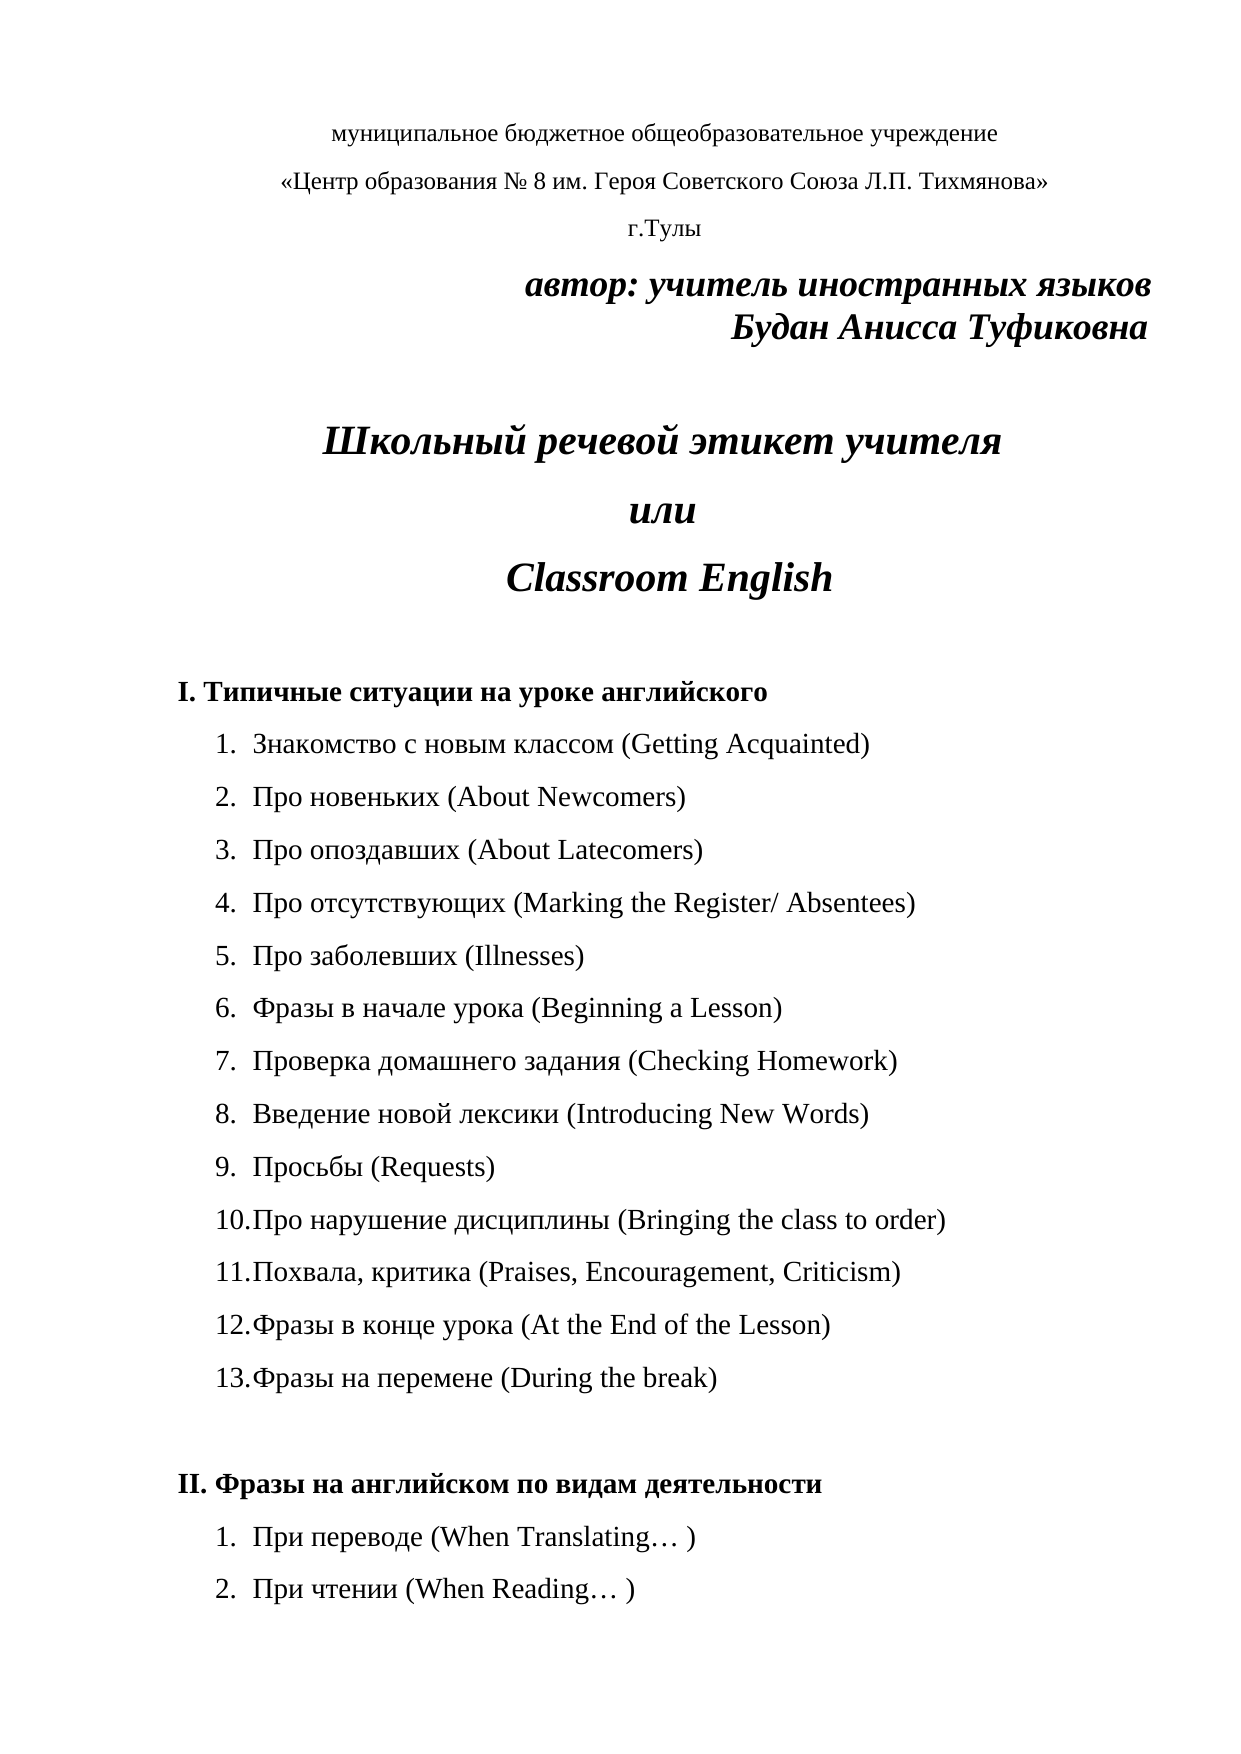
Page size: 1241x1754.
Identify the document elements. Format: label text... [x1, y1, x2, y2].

list Про новеньких (About Newcomers) [215, 779, 1152, 813]
list Про заболевших (Illnesses) [215, 938, 1152, 971]
list При переводе (When Translating… ) [215, 1519, 1152, 1552]
list Проверка домашнего задания (Checking Homework) [215, 1043, 1152, 1077]
text муниципальное бюджетное общеобразовательное учреждение [177, 118, 1152, 147]
list Про отсутствующих (Marking the Register/ Absentees) [215, 885, 1152, 918]
list Введение новой лексики (Introducing New Words) [215, 1096, 1152, 1130]
text автор: учитель иностранных языков [177, 261, 1152, 304]
text Будан Анисса Туфиковна [177, 304, 1152, 347]
list При чтении (When Reading… ) [215, 1571, 1152, 1605]
list Похвала, критика (Praises, Encouragement, Criticism) [215, 1254, 1152, 1288]
list Фразы в начале урока (Beginning a Lesson) [215, 991, 1152, 1024]
text Школьный речевой этикет учителя [177, 416, 1152, 464]
text I. Типичные ситуации на уроке английского [177, 674, 1152, 707]
text «Центр образования № 8 им. Героя Советского Союза Л.П. Тихмянова» [177, 166, 1152, 194]
text Classroom English [177, 552, 1152, 600]
list Просьбы (Requests) [215, 1149, 1152, 1182]
text г.Тулы [177, 213, 1152, 242]
list Про опоздавших (About Latecomers) [215, 832, 1152, 866]
list Знакомство с новым классом (Getting Acquainted) [215, 726, 1152, 760]
text или [177, 484, 1152, 532]
list Фразы в конце урока (At the End of the Lesson) [215, 1307, 1152, 1341]
list Про нарушение дисциплины (Bringing the class to order) [215, 1202, 1152, 1235]
text II. Фразы на английском по видам деятельности [177, 1466, 1152, 1499]
list Фразы на перемене (During the break) [215, 1360, 1152, 1394]
